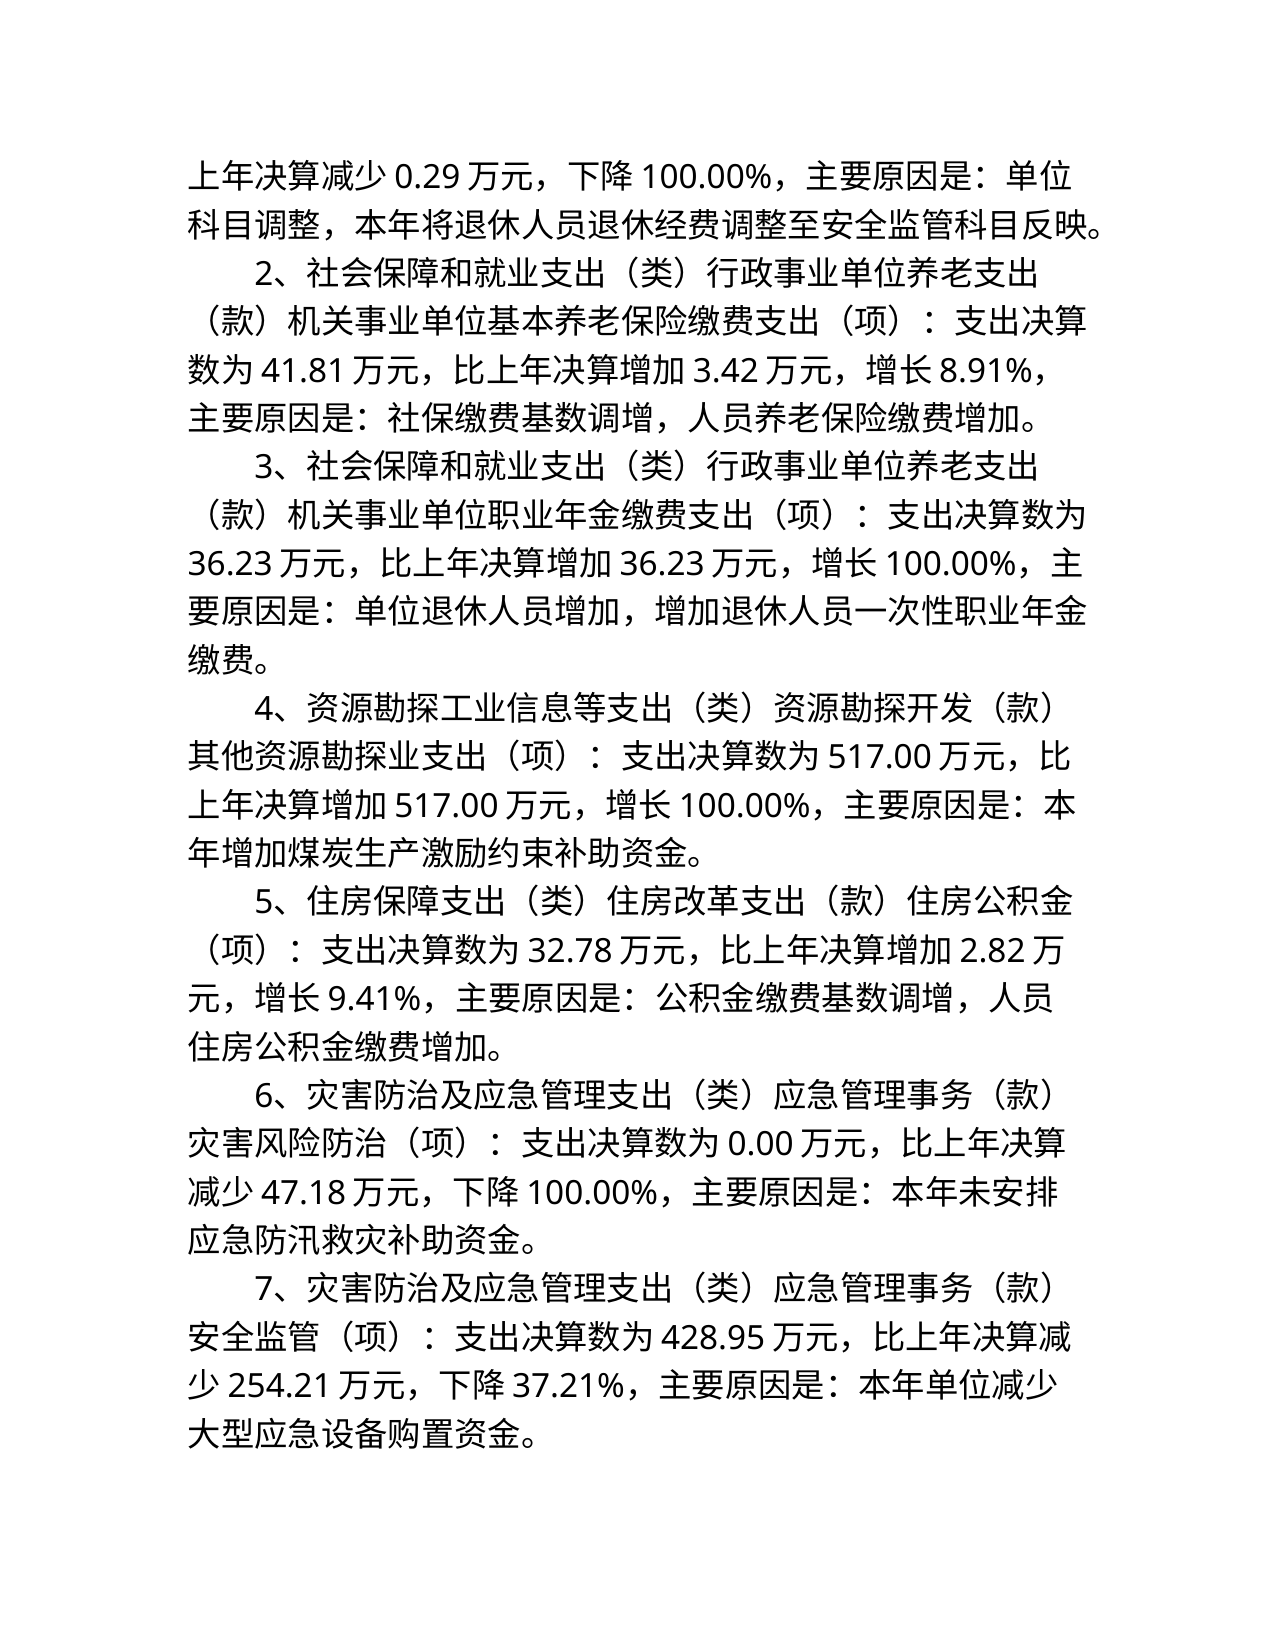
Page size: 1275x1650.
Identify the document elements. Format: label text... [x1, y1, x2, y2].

text 7、灾害防治及应急管理支出（类）应急管理事务（款）安全监管（项）：支出决算数为428.95万元，比上年决算减少254.21万元，下降37.21%，主要原因是：本年单位减少大型应急设备购置资金。 [187, 1262, 1087, 1456]
text 2、社会保障和就业支出（类）行政事业单位养老支出（款）机关事业单位基本养老保险缴费支出（项）：支出决算数为41.81万元，比上年决算增加3.42万元，增长8.91%，主要原因是：社保缴费基数调增，人员养老保险缴费增加。 [187, 247, 1087, 440]
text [187, 150, 1087, 247]
text 3、社会保障和就业支出（类）行政事业单位养老支出（款）机关事业单位职业年金缴费支出（项）：支出决算数为36.23万元，比上年决算增加36.23万元，增长100.00%，主要原因是：单位退休人员增加，增加退休人员一次性职业年金缴费。 [187, 440, 1087, 682]
text 6、灾害防治及应急管理支出（类）应急管理事务（款）灾害风险防治（项）：支出决算数为0.00万元，比上年决算减少47.18万元，下降100.00%，主要原因是：本年未安排应急防汛救灾补助资金。 [187, 1069, 1087, 1262]
text 4、资源勘探工业信息等支出（类）资源勘探开发（款）其他资源勘探业支出（项）：支出决算数为517.00万元，比上年决算增加517.00万元，增长100.00%，主要原因是：本年增加煤炭生产激励约束补助资金。 [187, 682, 1087, 875]
text 5、住房保障支出（类）住房改革支出（款）住房公积金（项）：支出决算数为32.78万元，比上年决算增加2.82万元，增长9.41%，主要原因是：公积金缴费基数调增，人员住房公积金缴费增加。 [187, 875, 1087, 1069]
